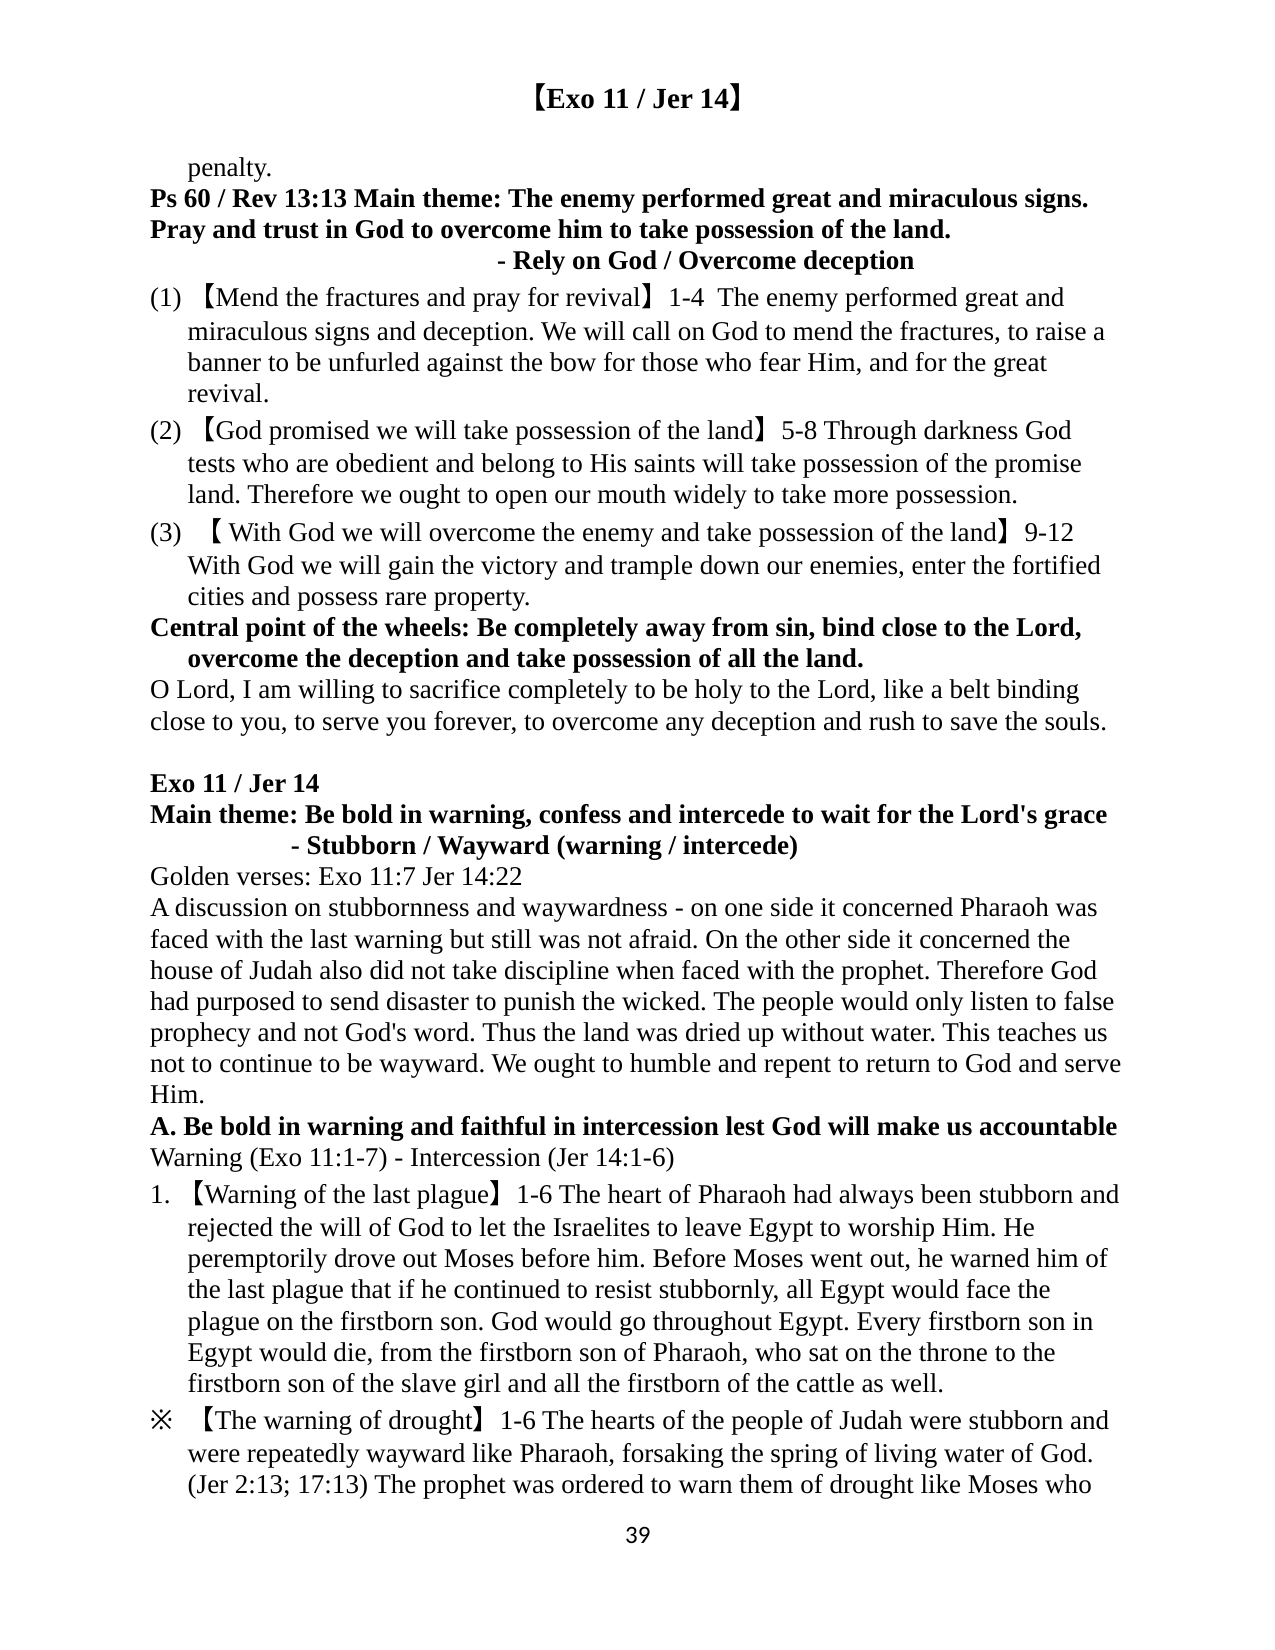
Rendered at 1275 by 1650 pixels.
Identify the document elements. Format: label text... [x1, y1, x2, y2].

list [150, 1398, 1125, 1500]
list (2) 【God promised we will take possession of the land】5-8 Through darkness God tests who are obedient and belong to His saints will take possession of the promise land. Therefore we ought to open our mouth widely to take more possession. [150, 408, 1125, 510]
list Central point of the wheels: Be completely away from sin, bind close to the Lord, overcome the deception and take possession of all the land. [150, 611, 1125, 673]
list Exo 11 / Jer 14 [150, 767, 1125, 798]
list A. Be bold in warning and faithful in intercession lest God will make us accountable [150, 1109, 1125, 1141]
list penalty. [187, 151, 1125, 182]
list 1. 【Warning of the last plague】1-6 The heart of Pharaoh had always been stubborn and rejected the will of God to let the Israelites to leave Egypt to worship Him. He peremptorily drove out Moses before him. Before Moses went out, he warned him of the last plague that if he continued to resist stubbornly, all Egypt would face the plague on the firstborn son. God would go throughout Egypt. Every firstborn son in Egypt would die, from the firstborn son of Pharaoh, who sat on the throne to the firstborn son of the slave girl and all the firstborn of the cattle as well. [150, 1172, 1125, 1398]
list Ps 60 / Rev 13:13 Main theme: The enemy performed great and miraculous signs. Pray and trust in God to overcome him to take possession of the land. [150, 182, 1125, 244]
list - Rely on God / Overcome deception [150, 244, 1125, 275]
list O Lord, I am willing to sacrifice completely to be holy to the Lord, like a belt binding close to you, to serve you forever, to overcome any deception and rush to save the souls. [150, 673, 1125, 736]
list Golden verses: Exo 11:7 Jer 14:22 [150, 860, 1125, 892]
list - Stubborn / Wayward (warning / intercede) [150, 829, 1125, 860]
list A discussion on stubbornness and waywardness - on one side it concerned Pharaoh was faced with the last warning but still was not afraid. On the other side it concerned the house of Judah also did not take discipline when faced with the prophet. Therefore God had purposed to send disaster to punish the wicked. The people would only listen to false prophecy and not God's word. Thus the land was dried up without water. This teaches us not to continue to be wayward. We ought to humble and repent to return to God and serve Him. [150, 892, 1125, 1109]
list (1) 【Mend the fractures and pray for revival】1-4 The enemy performed great and miraculous signs and deception. We will call on God to mend the fractures, to raise a banner to be unfurled against the bow for those who fear Him, and for the great revival. [150, 275, 1125, 408]
list (3) 【 With God we will overcome the enemy and take possession of the land】9-12 With God we will gain the victory and trample down our enemies, enter the fortified cities and possess rare property. [150, 510, 1125, 611]
list Warning (Exo 11:1-7) - Intercession (Jer 14:1-6) [150, 1141, 1125, 1172]
list Main theme: Be bold in warning, confess and intercede to wait for the Lord's grace [150, 798, 1125, 829]
